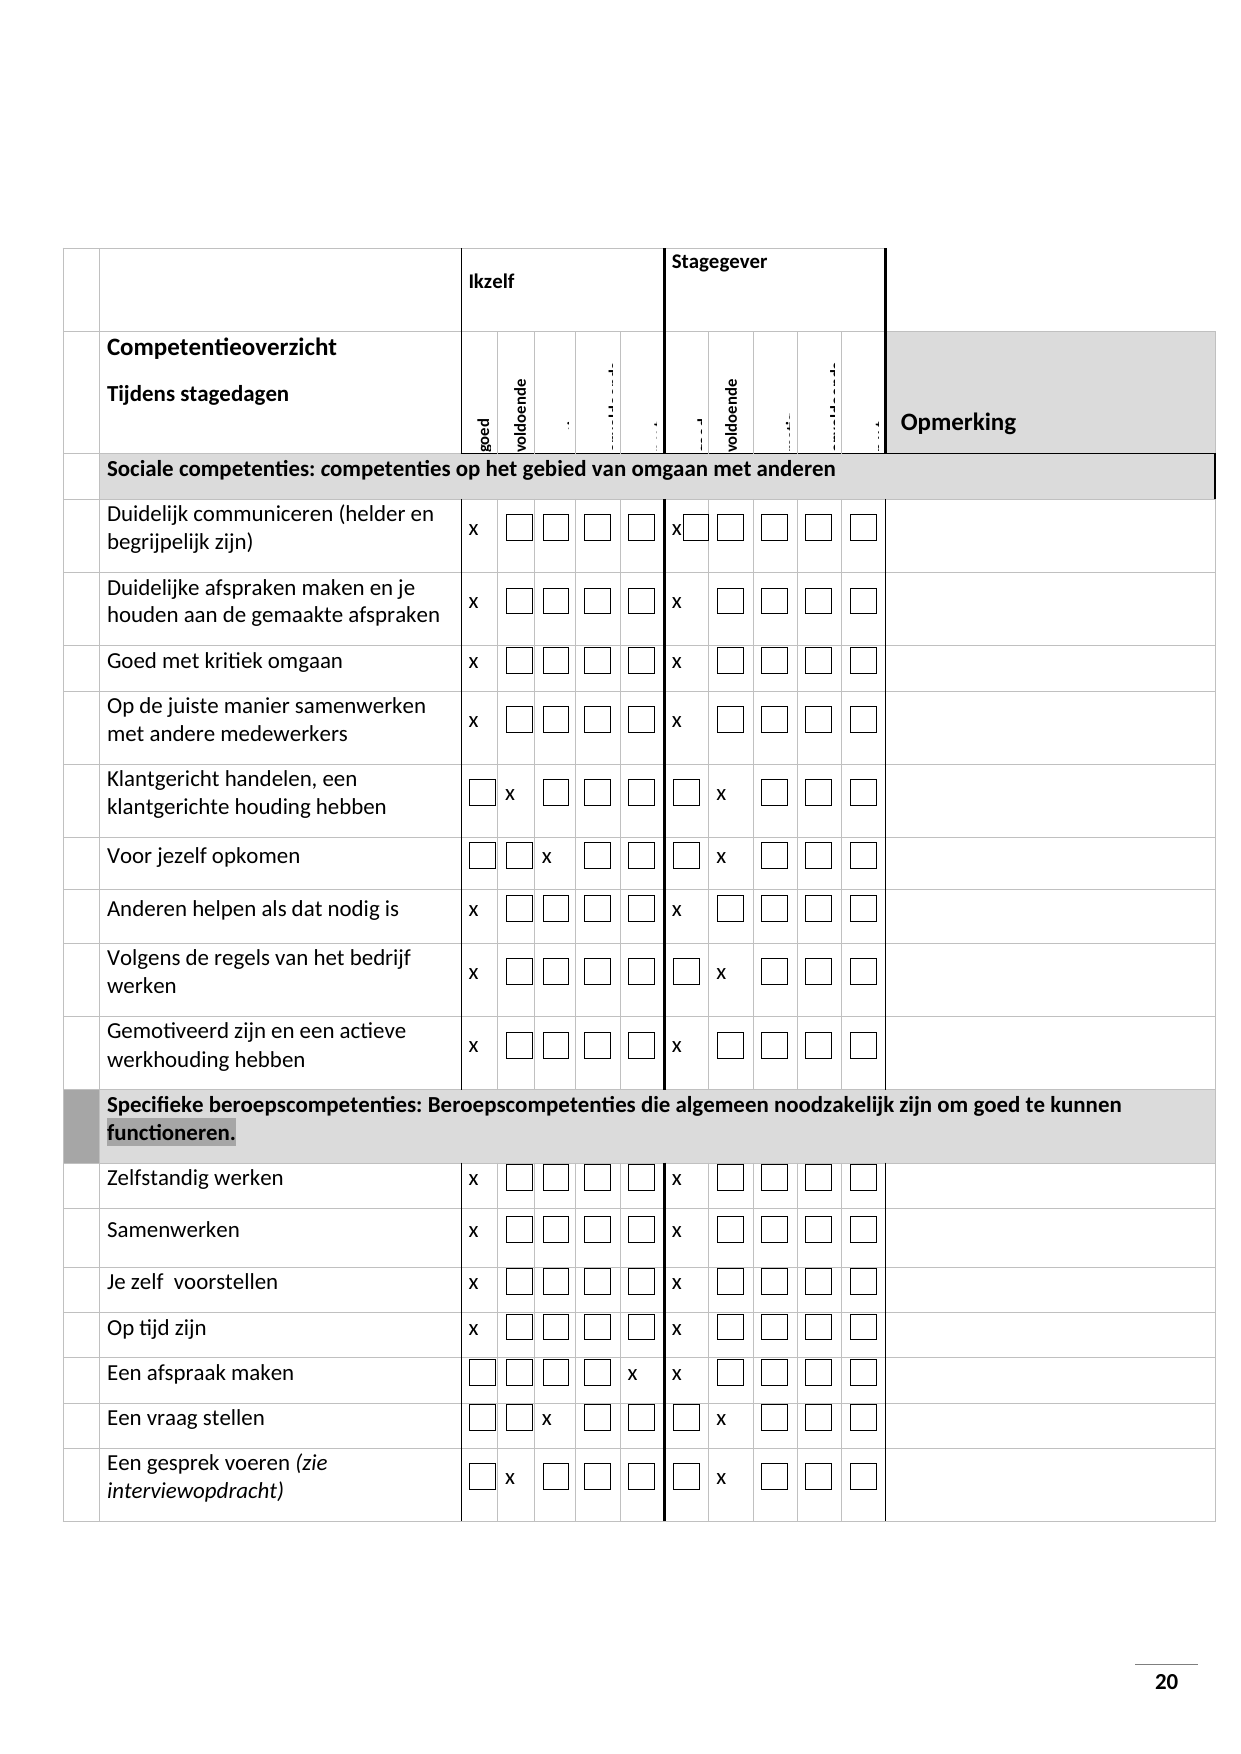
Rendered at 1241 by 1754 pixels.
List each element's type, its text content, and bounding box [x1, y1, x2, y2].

table_cell [64, 1404, 99, 1448]
table_cell [709, 890, 753, 943]
table_cell [535, 1164, 575, 1208]
table_cell [886, 1313, 1215, 1357]
table_cell [709, 573, 753, 645]
table_cell [754, 1164, 797, 1208]
table_cell x [666, 1164, 708, 1208]
table_cell Competentieoverzicht Tijdens stagedagen [100, 332, 461, 453]
table_cell [498, 1017, 534, 1089]
table_cell x [535, 838, 575, 889]
table_cell x [462, 890, 497, 943]
table_cell [498, 1164, 534, 1208]
table_cell [64, 500, 99, 572]
table_cell [64, 1268, 99, 1312]
table_cell [798, 1449, 841, 1521]
table_cell [462, 1404, 497, 1448]
table_cell [576, 1449, 620, 1521]
table_cell [798, 1164, 841, 1208]
table_cell [621, 500, 663, 572]
table_cell [666, 944, 708, 1016]
table_cell [842, 500, 885, 572]
table_cell [621, 1449, 663, 1521]
table_cell [64, 454, 99, 499]
table_cell [709, 1017, 753, 1089]
table_cell [886, 692, 1215, 764]
table_cell [576, 1209, 620, 1267]
table_cell [886, 1164, 1215, 1208]
table_cell [576, 1358, 620, 1402]
table_cell [798, 890, 841, 943]
table_cell x [709, 944, 753, 1016]
table_cell [621, 1404, 663, 1448]
table_cell [498, 1268, 534, 1312]
table_cell [754, 1358, 797, 1402]
table_cell [535, 646, 575, 691]
table_cell matig [535, 332, 575, 453]
table_cell [842, 1358, 885, 1402]
table_cell [462, 1449, 497, 1521]
table_cell [498, 573, 534, 645]
table_cell Duidelijke afspraken maken en je houden aan de gemaakte afspraken [100, 573, 461, 645]
table_cell [535, 692, 575, 764]
table_cell Samenwerken [100, 1209, 461, 1267]
table_cell goed [666, 332, 708, 453]
table_header [64, 249, 99, 331]
table_cell Volgens de regels van het bedrijf werken [100, 944, 461, 1016]
table_cell [886, 838, 1215, 889]
table_cell [709, 1268, 753, 1312]
table_cell Je zelf voorstellen [100, 1268, 461, 1312]
table_cell x [535, 1404, 575, 1448]
table_cell [576, 765, 620, 837]
table_cell x [666, 692, 708, 764]
table_cell x [666, 890, 708, 943]
table_cell [535, 500, 575, 572]
table_cell [754, 573, 797, 645]
table_cell [842, 1017, 885, 1089]
table_cell [798, 765, 841, 837]
table_cell x [666, 573, 708, 645]
table_cell [462, 838, 497, 889]
table_cell [621, 1313, 663, 1357]
table_cell [64, 1090, 99, 1163]
table_cell x [462, 1017, 497, 1089]
table_cell [842, 646, 885, 691]
table_cell Op tijd zijn [100, 1313, 461, 1357]
table_cell [886, 646, 1215, 691]
table_cell [576, 573, 620, 645]
table_cell [576, 1268, 620, 1312]
table_cell [576, 500, 620, 572]
table_cell [64, 944, 99, 1016]
table_cell [842, 1164, 885, 1208]
table_cell [754, 1268, 797, 1312]
table_cell [621, 1017, 663, 1089]
table_cell [535, 1449, 575, 1521]
table_cell [754, 1209, 797, 1267]
table_cell [798, 838, 841, 889]
table_cell onvoldoende [798, 332, 841, 453]
table_cell [576, 838, 620, 889]
table_cell [886, 765, 1215, 837]
table_cell [64, 332, 99, 453]
table_cell x [709, 765, 753, 837]
table_cell [498, 890, 534, 943]
table_cell x [462, 944, 497, 1016]
table_cell [886, 944, 1215, 1016]
table_cell x [621, 1358, 663, 1402]
table_cell [754, 1449, 797, 1521]
table_cell [798, 1404, 841, 1448]
table_cell [798, 500, 841, 572]
table_cell [621, 692, 663, 764]
table_cell x [666, 1313, 708, 1357]
table_cell [886, 1404, 1215, 1448]
table_cell Sociale competenties: competenties op het gebied van omgaan met anderen [100, 454, 1214, 499]
table_cell Specifieke beroepscompetenties: Beroepscompetenties die algemeen noodzakelijk zijn om goed te kunnen functioneren. [100, 1090, 1215, 1163]
table_cell [754, 1404, 797, 1448]
table_cell [498, 1313, 534, 1357]
table_cell [535, 573, 575, 645]
table_cell [754, 1313, 797, 1357]
table_cell [498, 1358, 534, 1402]
table_cell [798, 1017, 841, 1089]
table_cell x [666, 1017, 708, 1089]
table_cell [842, 944, 885, 1016]
table_cell [576, 646, 620, 691]
table_cell [64, 1209, 99, 1267]
table_cell [754, 500, 797, 572]
table_cell [886, 1017, 1215, 1089]
table_cell [709, 692, 753, 764]
table_cell [709, 1209, 753, 1267]
table_cell [798, 944, 841, 1016]
table_cell [798, 573, 841, 645]
table_cell [621, 573, 663, 645]
table_cell [621, 646, 663, 691]
table_cell [709, 500, 753, 572]
table_cell x [666, 1358, 708, 1402]
table_cell [842, 1209, 885, 1267]
table_cell Duidelijk communiceren (helder en begrijpelijk zijn) [100, 500, 461, 572]
table_cell n.v.t. [842, 332, 884, 453]
table_cell [498, 646, 534, 691]
table_cell [666, 1449, 708, 1521]
table_cell [842, 765, 885, 837]
table_cell [798, 692, 841, 764]
table_cell [621, 838, 663, 889]
table_cell [621, 890, 663, 943]
table_cell x [666, 1268, 708, 1312]
table_cell Opmerking [887, 332, 1215, 453]
table_cell [842, 1268, 885, 1312]
table_cell [498, 1404, 534, 1448]
table_cell Klantgericht handelen, een klantgerichte houding hebben [100, 765, 461, 837]
table_cell [535, 890, 575, 943]
table_cell [886, 1449, 1215, 1521]
table_cell [842, 838, 885, 889]
table_header Stagegever [666, 249, 884, 331]
table_cell [498, 692, 534, 764]
table_cell [64, 646, 99, 691]
table_cell x [709, 1404, 753, 1448]
table_cell [754, 890, 797, 943]
table_cell [535, 1017, 575, 1089]
table_cell [621, 765, 663, 837]
table_cell [498, 500, 534, 572]
table_cell onvoldoende [576, 332, 620, 453]
table_cell [621, 1268, 663, 1312]
table_cell [64, 1164, 99, 1208]
table_cell [576, 692, 620, 764]
table_cell [886, 1358, 1215, 1402]
table_cell [621, 944, 663, 1016]
table_cell [621, 1209, 663, 1267]
table_cell x [666, 1209, 708, 1267]
table_cell x [709, 838, 753, 889]
table_cell x [462, 692, 497, 764]
table_cell [886, 500, 1215, 572]
table_header [100, 249, 461, 331]
table_cell Gemotiveerd zijn en een actieve werkhouding hebben [100, 1017, 461, 1089]
table_cell matig [754, 332, 797, 453]
table_cell [498, 838, 534, 889]
table_cell [842, 573, 885, 645]
table_cell [798, 1268, 841, 1312]
table_cell [64, 573, 99, 645]
table_cell Een gesprek voeren (zie interviewopdracht) [100, 1449, 461, 1521]
table_cell [64, 1313, 99, 1357]
table_cell [754, 1017, 797, 1089]
table_cell [576, 944, 620, 1016]
table_cell Zelfstandig werken [100, 1164, 461, 1208]
table_cell n.v.t. [621, 332, 663, 453]
table_cell [666, 1404, 708, 1448]
table_cell Een afspraak maken [100, 1358, 461, 1402]
table_cell [64, 1358, 99, 1402]
table_cell [754, 838, 797, 889]
table_cell [64, 692, 99, 764]
table_cell [64, 1017, 99, 1089]
table_cell [621, 1164, 663, 1208]
table_cell [535, 1313, 575, 1357]
table_cell [754, 765, 797, 837]
table_cell x [462, 1209, 497, 1267]
table_cell goed [462, 332, 497, 453]
table_cell Goed met kritiek omgaan [100, 646, 461, 691]
table_cell x [462, 1164, 497, 1208]
table_cell [754, 692, 797, 764]
table_cell [886, 1268, 1215, 1312]
table_cell [666, 765, 708, 837]
table_cell [842, 890, 885, 943]
table_cell [576, 1017, 620, 1089]
table_cell [709, 1358, 753, 1402]
table_cell [842, 692, 885, 764]
table_cell [709, 1313, 753, 1357]
table_cell x [498, 765, 534, 837]
table_cell x [462, 1268, 497, 1312]
table_cell x [462, 573, 497, 645]
table_cell [886, 573, 1215, 645]
table_cell [64, 1449, 99, 1521]
table_cell [64, 838, 99, 889]
table_cell [709, 646, 753, 691]
table_cell Anderen helpen als dat nodig is [100, 890, 461, 943]
table_cell [535, 1358, 575, 1402]
table_cell [798, 646, 841, 691]
table_cell [64, 890, 99, 943]
table_cell [535, 944, 575, 1016]
table_cell [498, 1209, 534, 1267]
table_cell voldoende [709, 332, 753, 453]
table_cell [576, 1313, 620, 1357]
table_cell [886, 890, 1215, 943]
table_cell [754, 646, 797, 691]
table_cell voldoende [498, 332, 534, 453]
table_cell [842, 1313, 885, 1357]
table_cell [709, 1164, 753, 1208]
table_cell [798, 1358, 841, 1402]
table_cell [535, 1209, 575, 1267]
table_cell x [462, 500, 497, 572]
table_cell [576, 1404, 620, 1448]
table_cell [842, 1449, 885, 1521]
table_cell [798, 1209, 841, 1267]
table_cell [462, 765, 497, 837]
table_cell [535, 1268, 575, 1312]
table_cell x [462, 646, 497, 691]
table_cell x [462, 1313, 497, 1357]
table_cell [666, 838, 708, 889]
table_cell [576, 890, 620, 943]
table_cell x [666, 646, 708, 691]
table_cell [886, 1209, 1215, 1267]
table_cell [798, 1313, 841, 1357]
table_cell [462, 1358, 497, 1402]
table_cell Een vraag stellen [100, 1404, 461, 1448]
table_cell Voor jezelf opkomen [100, 838, 461, 889]
table_cell x [709, 1449, 753, 1521]
table_cell [754, 944, 797, 1016]
table_cell Op de juiste manier samenwerken met andere medewerkers [100, 692, 461, 764]
table_cell [842, 1404, 885, 1448]
table_cell x [498, 1449, 534, 1521]
table_cell [576, 1164, 620, 1208]
table_header Ikzelf [462, 249, 663, 331]
table_cell [535, 765, 575, 837]
table_cell [498, 944, 534, 1016]
table_cell [64, 765, 99, 837]
table_cell x [666, 500, 708, 572]
